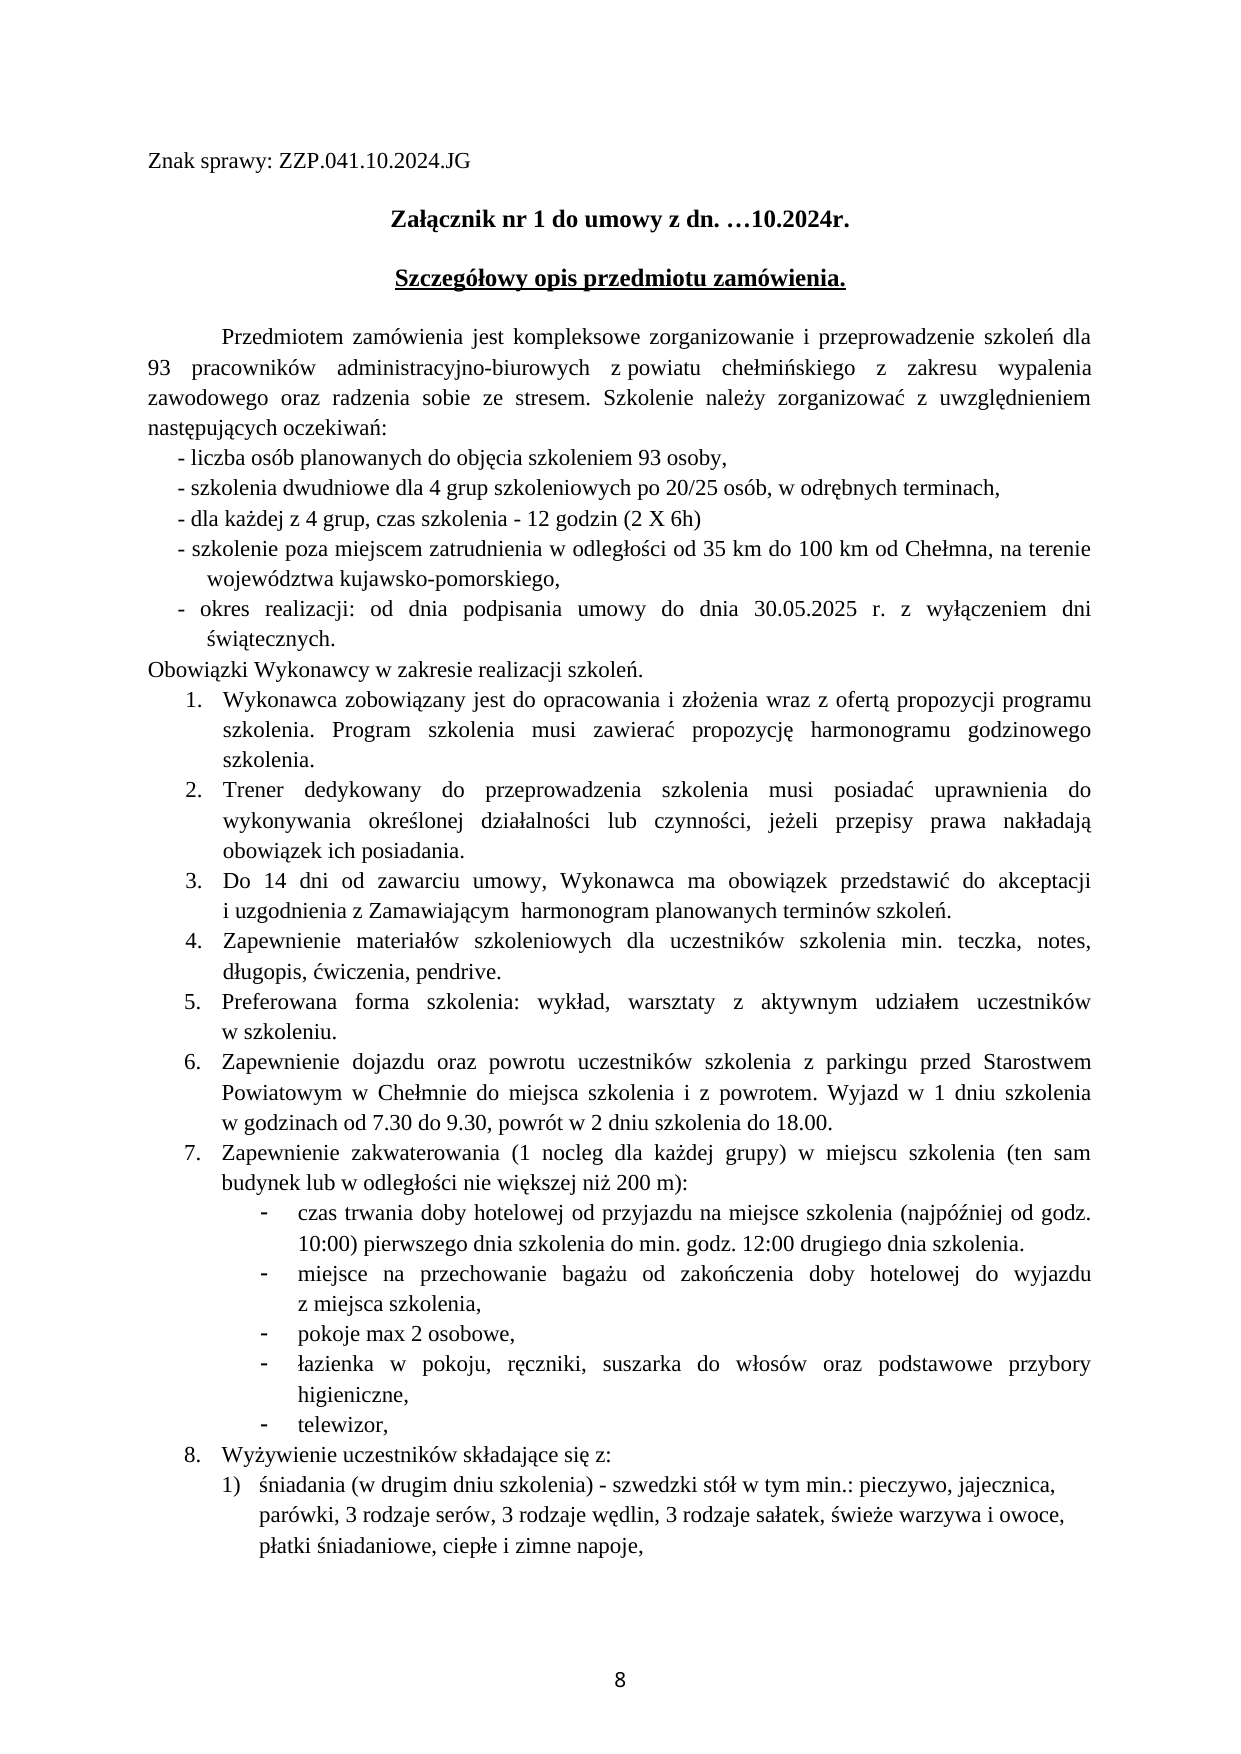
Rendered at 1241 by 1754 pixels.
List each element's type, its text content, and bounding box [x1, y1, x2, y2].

list pokoje max 2 osobowe, [260, 1320, 1093, 1347]
text - szkolenie poza miejscem zatrudnienia w odległości od 35 km do 100 km od Chełmna, na terenie województwa kujawsko-pomorskiego, [177, 535, 1093, 591]
list czas trwania doby hotelowej od przyjazdu na miejsce szkolenia (najpóźniej od godz. 10:00) pierwszego dnia szkolenia do min. godz. 12:00 drugiego dnia szkolenia. [260, 1199, 1093, 1256]
list Zapewnienie dojazdu oraz powrotu uczestników szkolenia z parkingu przed Starostwem Powiatowym w Chełmnie do miejsca szkolenia i z powrotem. Wyjazd w 1 dniu szkolenia w godzinach od 7.30 do 9.30, powrót w 2 dniu szkolenia do 18.00. [184, 1048, 1093, 1135]
list Wykonawca zobowiązany jest do opracowania i złożenia wraz z ofertą propozycji programu szkolenia. Program szkolenia musi zawierać propozycję harmonogramu godzinowego szkolenia. [185, 686, 1093, 773]
text Obowiązki Wykonawcy w zakresie realizacji szkoleń. [148, 656, 1093, 682]
text Znak sprawy: ZZP.041.10.2024.JG [148, 148, 1093, 174]
text - okres realizacji: od dnia podpisania umowy do dnia 30.05.2025 r. z wyłączeniem dni świątecznych. [177, 595, 1093, 652]
list Do 14 dni od zawarciu umowy, Wykonawca ma obowiązek przedstawić do akceptacji i uzgodnienia z Zamawiającym harmonogram planowanych terminów szkoleń. [185, 867, 1093, 924]
list Trener dedykowany do przeprowadzenia szkolenia musi posiadać uprawnienia do wykonywania określonej działalności lub czynności, jeżeli przepisy prawa nakładają obowiązek ich posiadania. [185, 776, 1093, 863]
list Zapewnienie materiałów szkoleniowych dla uczestników szkolenia min. teczka, notes, długopis, ćwiczenia, pendrive. [185, 927, 1093, 984]
text - szkolenia dwudniowe dla 4 grup szkoleniowych po 20/25 osób, w odrębnych terminach, [177, 474, 1093, 501]
list miejsce na przechowanie bagażu od zakończenia doby hotelowej do wyjazdu z miejsca szkolenia, [260, 1260, 1093, 1316]
list telewizor, [260, 1411, 1093, 1437]
list śniadania (w drugim dniu szkolenia) - szwedzki stół w tym min.: pieczywo, jajecznica, parówki, 3 rodzaje serów, 3 rodzaje wędlin, 3 rodzaje sałatek, świeże warzywa i owoce, płatki śniadaniowe, ciepłe i zimne napoje, [221, 1471, 1093, 1558]
text Załącznik nr 1 do umowy z dn. …10.2024r. [148, 204, 1093, 232]
list Zapewnienie zakwaterowania (1 nocleg dla każdej grupy) w miejscu szkolenia (ten sam budynek lub w odległości nie większej niż 200 m): [184, 1139, 1093, 1196]
list łazienka w pokoju, ręczniki, suszarka do włosów oraz podstawowe przybory higieniczne, [260, 1350, 1093, 1407]
list Preferowana forma szkolenia: wykład, warsztaty z aktywnym udziałem uczestników w szkoleniu. [184, 988, 1093, 1044]
text - liczba osób planowanych do objęcia szkoleniem 93 osoby, [177, 444, 1093, 471]
text - dla każdej z 4 grup, czas szkolenia - 12 godzin (2 X 6h) [177, 504, 1093, 531]
list Wyżywienie uczestników składające się z: [184, 1441, 1093, 1467]
text Szczegółowy opis przedmiotu zamówienia. [148, 263, 1093, 292]
text Przedmiotem zamówienia jest kompleksowe zorganizowanie i przeprowadzenie szkoleń dla 93 pracowników administracyjno-biurowych z powiatu chełmińskiego z zakresu wypalenia zawodowego oraz radzenia sobie ze stresem. Szkolenie należy zorganizować z uwzględnieniem następujących oczekiwań: [148, 323, 1093, 440]
